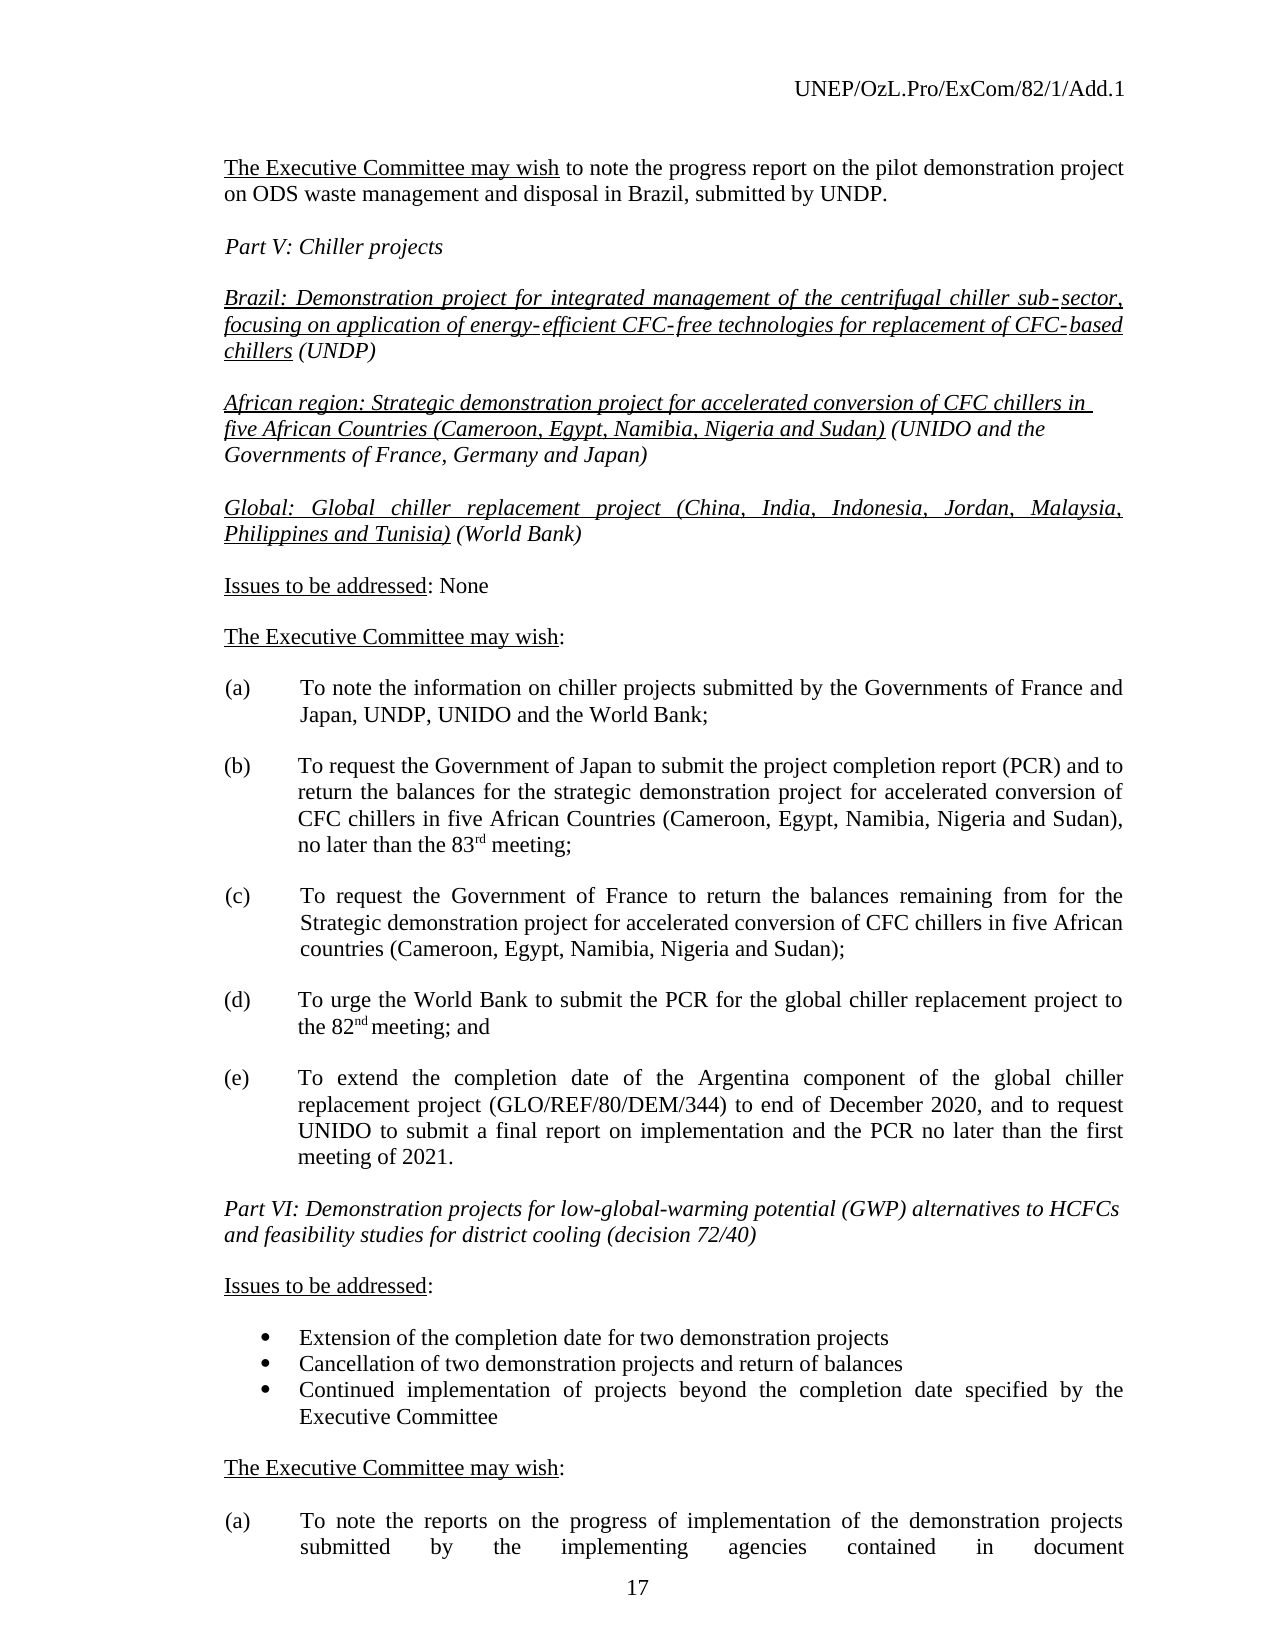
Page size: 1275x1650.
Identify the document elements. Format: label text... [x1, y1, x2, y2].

subtitle The Executive Committee may wish to note the progress report on the pilot demonstration project on ODS waste management and disposal in Brazil, submitted by UNDP. [224, 154, 1125, 207]
subtitle To request the Government of Japan to submit the project completion report (PCR) and to return the balances for the strategic demonstration project for accelerated conversion of CFC chillers in five African Countries (Cameroon, Egypt, Namibia, Nigeria and Sudan), no later than the 83rd meeting; [224, 752, 1125, 857]
text The Executive Committee may wish: [224, 623, 1125, 649]
text Global: Global chiller replacement project (China, India, Indonesia, Jordan, Malaysia, Philippines and Tunisia) (World Bank) [224, 494, 1125, 547]
subtitle To extend the completion date of the Argentina component of the global chiller replacement project (GLO/REF/80/DEM/344) to end of December 2020, and to request UNIDO to submit a final report on implementation and the PCR no later than the first meeting of 2021. [224, 1064, 1125, 1170]
subtitle To urge the World Bank to submit the PCR for the global chiller replacement project to the 82nd meeting; and [224, 987, 1125, 1039]
subtitle The Executive Committee may wish: [224, 1454, 1125, 1481]
text Issues to be addressed: None [224, 572, 1125, 598]
text Issues to be addressed: [224, 1272, 1125, 1299]
list Extension of the completion date for two demonstration projects [261, 1324, 1125, 1350]
list Cancellation of two demonstration projects and return of balances [261, 1350, 1125, 1376]
text Part V: Chiller projects [225, 233, 1125, 259]
list Part VI: Demonstration projects for low-global-warming potential (GWP) alternatives to HCFCs and feasibility studies for district cooling (decision 72/40) [224, 1195, 1125, 1247]
subtitle To request the Government of France to return the balances remaining from for the Strategic demonstration project for accelerated conversion of CFC chillers in five African countries (Cameroon, Egypt, Namibia, Nigeria and Sudan); [225, 882, 1125, 962]
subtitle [225, 1507, 1125, 1559]
subtitle To note the information on chiller projects submitted by the Governments of France and Japan, UNDP, UNIDO and the World Bank; [225, 674, 1125, 727]
text African region: Strategic demonstration project for accelerated conversion of CFC chillers in five African Countries (Cameroon, Egypt, Namibia, Nigeria and Sudan) (UNIDO and the Governments of France, Germany and Japan) [224, 388, 1125, 468]
text Brazil: Demonstration project for integrated management of the centrifugal chiller sub-sector, focusing on application of energy-efficient CFC-free technologies for replacement of CFC-based chillers (UNDP) [224, 284, 1125, 363]
list Continued implementation of projects beyond the completion date specified by the Executive Committee [261, 1376, 1125, 1429]
